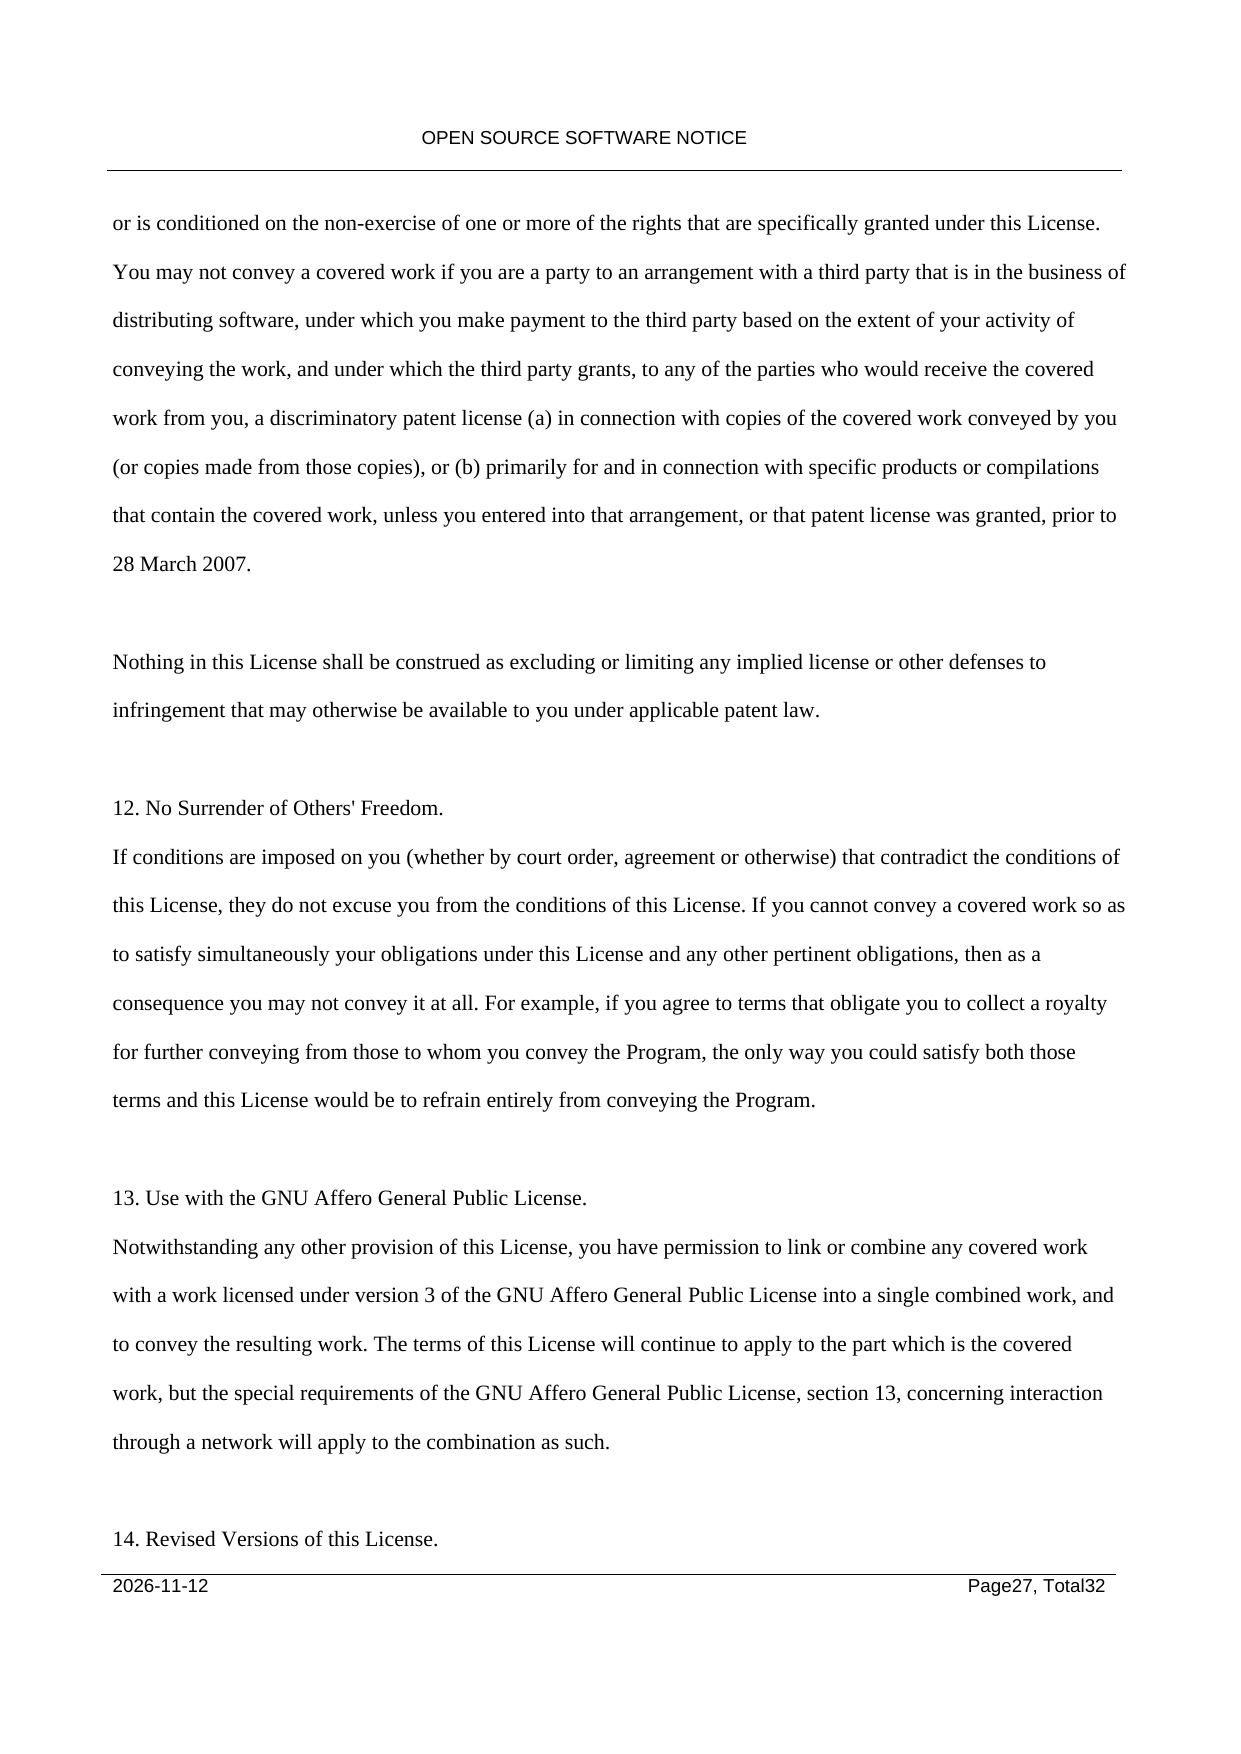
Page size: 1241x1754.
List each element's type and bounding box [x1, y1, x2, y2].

text [112, 206, 1128, 1555]
